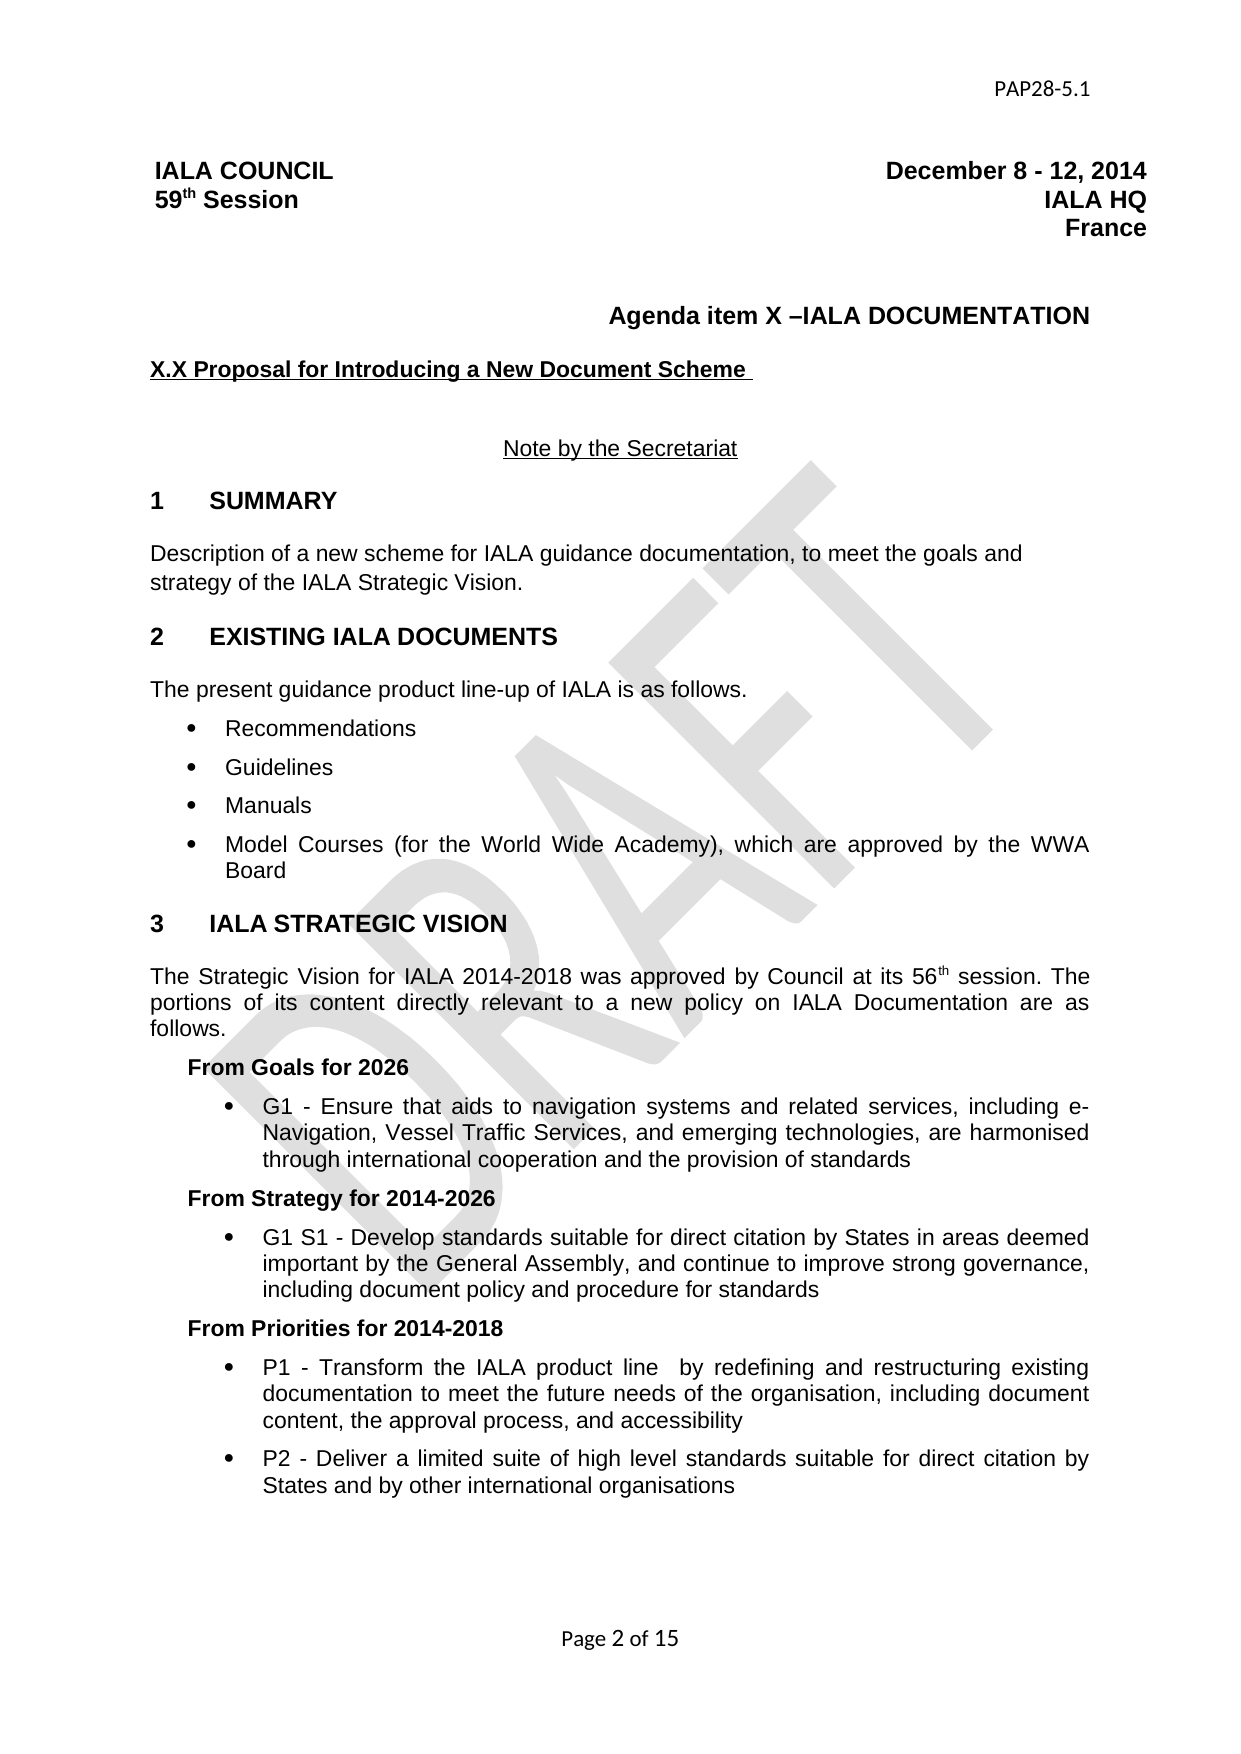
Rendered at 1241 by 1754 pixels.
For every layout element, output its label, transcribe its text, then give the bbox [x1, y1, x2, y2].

list P1 - Transform the IALA product line by redefining and restructuring existing documentation to meet the future needs of the organisation, including document content, the approval process, and accessibility [225, 1354, 1090, 1433]
text From Priorities for 2014-2018 [187, 1315, 1090, 1341]
list Recommendations [187, 714, 1090, 741]
text Note by the Secretariat [150, 435, 1090, 461]
list Manuals [187, 792, 1090, 819]
text The Strategic Vision for IALA 2014-2018 was approved by Council at its 56th session. The portions of its content directly relevant to a new policy on IALA Documentation are as follows. [150, 963, 1090, 1042]
table_header IALA COUNCIL 59th Session [143, 150, 622, 248]
list Model Courses (for the World Wide Academy), which are approved by the WWA Board [187, 831, 1090, 884]
text From Goals for 2026 [187, 1054, 1090, 1081]
subtitle IALA STRATEGIC VISION [150, 909, 1090, 938]
subtitle Existing iala documents [150, 622, 1090, 651]
list G1 S1 - Develop standards suitable for direct citation by States in areas deemed important by the General Assembly, and continue to improve strong governance, including document policy and procedure for standards [225, 1223, 1090, 1302]
list P2 - Deliver a limited suite of high level standards suitable for direct citation by States and by other international organisations [225, 1445, 1090, 1498]
text The present guidance product line-up of IALA is as follows. [150, 676, 1090, 702]
text Description of a new scheme for IALA guidance documentation, to meet the goals and strategy of the IALA Strategic Vision. [150, 540, 1090, 595]
subtitle Summary [150, 486, 1090, 515]
text From Strategy for 2014-2026 [187, 1184, 1090, 1211]
list G1 - Ensure that aids to navigation systems and related services, including e-Navigation, Vessel Traffic Services, and emerging technologies, are harmonised through international cooperation and the provision of standards [225, 1093, 1090, 1172]
list Guidelines [187, 753, 1090, 780]
text X.X Proposal for Introducing a New Document Scheme [150, 356, 1090, 382]
text Agenda item X –IALA DOCUMENTATION [150, 301, 1090, 329]
table_header December 8 - 12, 2014 IALA HQ France [622, 150, 1158, 248]
